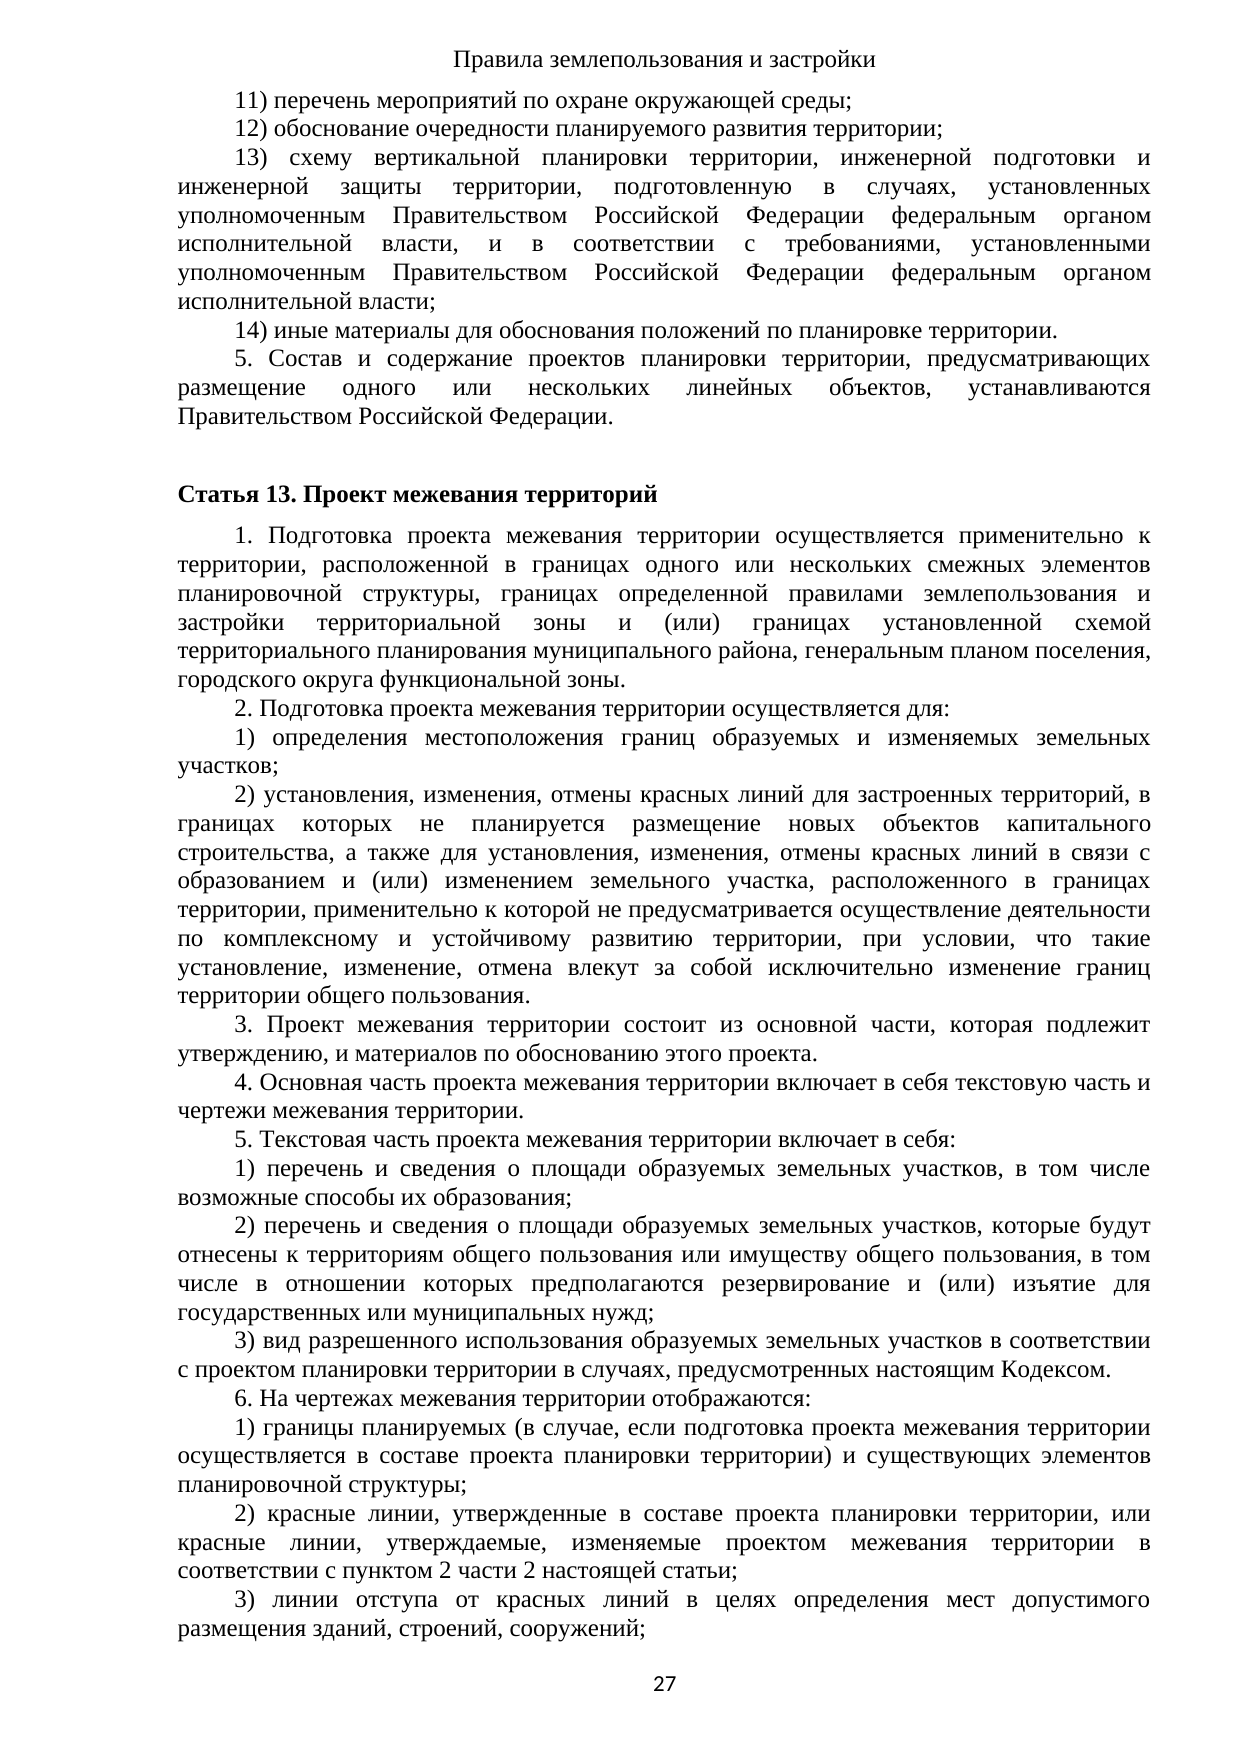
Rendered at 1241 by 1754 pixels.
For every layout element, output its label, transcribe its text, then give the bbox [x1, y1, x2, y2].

text 1. Подготовка проекта межевания территории осуществляется применительно к территории, расположенной в границах одного или нескольких смежных элементов планировочной структуры, границах определенной правилами землепользования и застройки территориальной зоны и (или) границах установленной схемой территориального планирования муниципального района, генеральным планом поселения, городского округа функциональной зоны. [177, 521, 1152, 693]
text 13) схему вертикальной планировки территории, инженерной подготовки и инженерной защиты территории, подготовленную в случаях, установленных уполномоченным Правительством Российской Федерации федеральным органом исполнительной власти, и в соответствии с требованиями, установленными уполномоченным Правительством Российской Федерации федеральным органом исполнительной власти; [177, 142, 1152, 315]
text 2) перечень и сведения о площади образуемых земельных участков, которые будут отнесены к территориям общего пользования или имуществу общего пользования, в том числе в отношении которых предполагаются резервирование и (или) изъятие для государственных или муниципальных нужд; [177, 1211, 1152, 1326]
text 5. Текстовая часть проекта межевания территории включает в себя: [177, 1124, 1152, 1153]
text 4. Основная часть проекта межевания территории включает в себя текстовую часть и чертежи межевания территории. [177, 1067, 1152, 1124]
subtitle Статья 13. Проект межевания территорий [177, 479, 1152, 508]
text 2) красные линии, утвержденные в составе проекта планировки территории, или красные линии, утверждаемые, изменяемые проектом межевания территории в соответствии с пунктом 2 части 2 настоящей статьи; [177, 1498, 1152, 1584]
text 1) границы планируемых (в случае, если подготовка проекта межевания территории осуществляется в составе проекта планировки территории) и существующих элементов планировочной структуры; [177, 1412, 1152, 1498]
text 1) определения местоположения границ образуемых и изменяемых земельных участков; [177, 722, 1152, 779]
text 14) иные материалы для обоснования положений по планировке территории. [177, 315, 1152, 343]
text 1) перечень и сведения о площади образуемых земельных участков, в том числе возможные способы их образования; [177, 1153, 1152, 1211]
text 3) линии отступа от красных линий в целях определения мест допустимого размещения зданий, строений, сооружений; [177, 1584, 1152, 1642]
text 3. Проект межевания территории состоит из основной части, которая подлежит утверждению, и материалов по обоснованию этого проекта. [177, 1009, 1152, 1067]
text 12) обоснование очередности планируемого развития территории; [177, 113, 1152, 142]
text 5. Состав и содержание проектов планировки территории, предусматривающих размещение одного или нескольких линейных объектов, устанавливаются Правительством Российской Федерации. [177, 343, 1152, 430]
text 2. Подготовка проекта межевания территории осуществляется для: [177, 693, 1152, 722]
text 3) вид разрешенного использования образуемых земельных участков в соответствии с проектом планировки территории в случаях, предусмотренных настоящим Кодексом. [177, 1326, 1152, 1383]
text 6. На чертежах межевания территории отображаются: [177, 1383, 1152, 1412]
text 11) перечень мероприятий по охране окружающей среды; [177, 85, 1152, 113]
text 2) установления, изменения, отмены красных линий для застроенных территорий, в границах которых не планируется размещение новых объектов капитального строительства, а также для установления, изменения, отмены красных линий в связи с образованием и (или) изменением земельного участка, расположенного в границах территории, применительно к которой не предусматривается осуществление деятельности по комплексному и устойчивому развитию территории, при условии, что такие установление, изменение, отмена влекут за собой исключительно изменение границ территории общего пользования. [177, 779, 1152, 1009]
